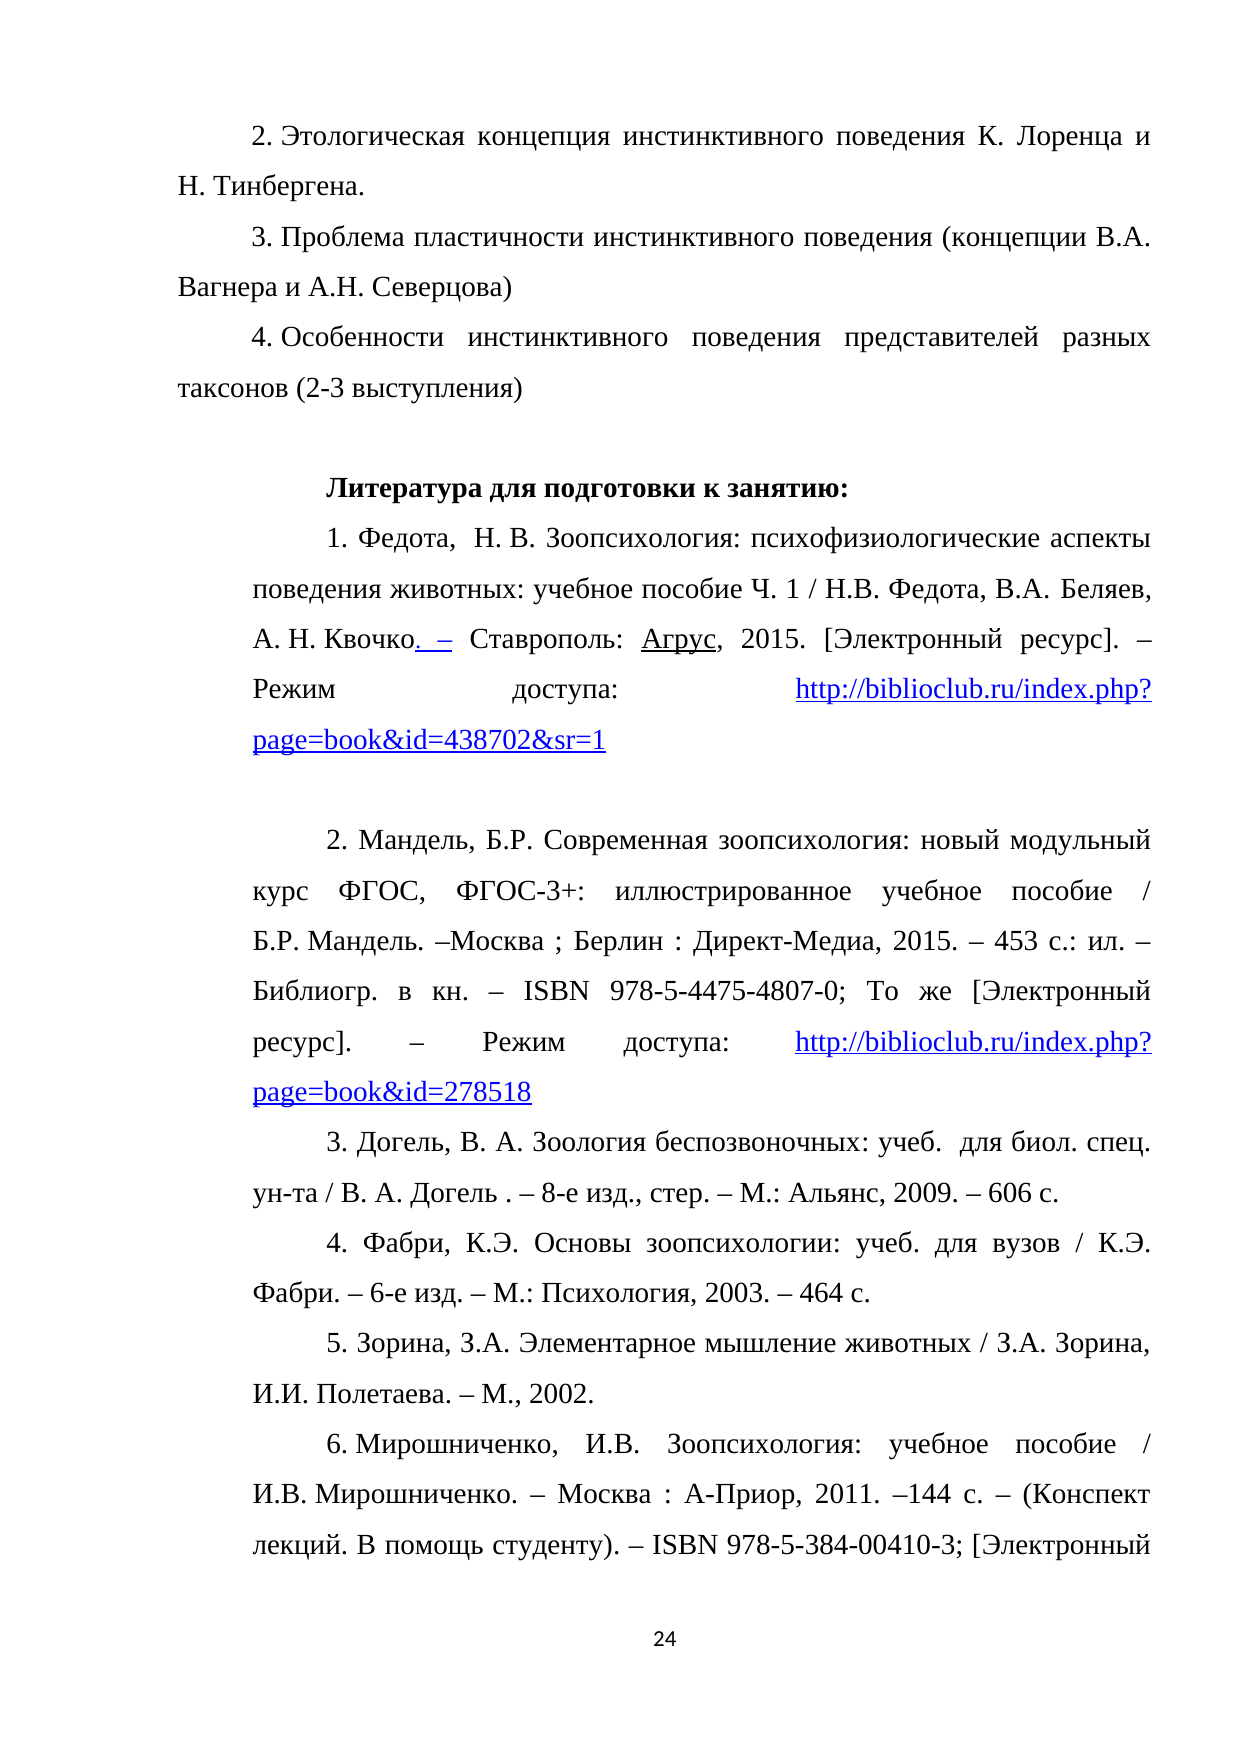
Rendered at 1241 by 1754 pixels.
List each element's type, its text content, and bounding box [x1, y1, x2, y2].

text 4. Фабри, К.Э. Основы зоопсихологии: учеб. для вузов / К.Э. Фабри. – 6-е изд. – М.: Психология, 2003. – 464 с. [252, 1225, 1152, 1309]
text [252, 1426, 1152, 1560]
text 1. Федота, Н. В. Зоопсихология: психофизиологические аспекты поведения животных: учебное пособие Ч. 1 / Н.В. Федота, В.А. Беляев, А. Н. Квочко. – Ставрополь: Агрус, 2015. [Электронный ресурс]. – Режим доступа: http://biblioclub.ru/index.php?page=book&id=438702&sr=1 [252, 521, 1152, 701]
text 1. Федота, Н. В. Зоопсихология: психофизиологические аспекты поведения животных: учебное пособие Ч. 1 / Н.В. Федота, В.А. Беляев, А. Н. Квочко. – Ставрополь: Агрус, 2015. [Электронный ресурс]. – Режим доступа: http://biblioclub.ru/index.php?page=book&id=438702&sr=1 [252, 702, 1152, 755]
text 5. Зорина, З.А. Элементарное мышление животных / З.А. Зорина, И.И. Полетаева. – М., 2002. [252, 1326, 1152, 1409]
list Этологическая концепция инстинктивного поведения К. Лоренца и Н. Тинбергена. [177, 118, 1152, 202]
text 3. Догель, В. А. Зоология беспозвоночных: учеб. для биол. спец. ун-та / В. А. Догель . – 8-е изд., стер. – М.: Альянс, 2009. – 606 с. [252, 1124, 1152, 1208]
text 2. Мандель, Б.Р. Современная зоопсихология: новый модульный курс ФГОС, ФГОС-3+: иллюстрированное учебное пособие / Б.Р. Мандель. –Москва ; Берлин : Директ-Медиа, 2015. – 453 с.: ил. –Библиогр. в кн. – ISBN 978-5-4475-4807-0; То же [Электронный ресурс]. – Режим доступа: http://biblioclub.ru/index.php?page=book&id=278518 [252, 822, 1152, 1108]
list Проблема пластичности инстинктивного поведения (концепции В.А. Вагнера и А.Н. Северцова) [177, 219, 1152, 303]
list Особенности инстинктивного поведения представителей разных таксонов (2-3 выступления) [177, 319, 1152, 403]
text Литература для подготовки к занятию: [252, 470, 1152, 504]
